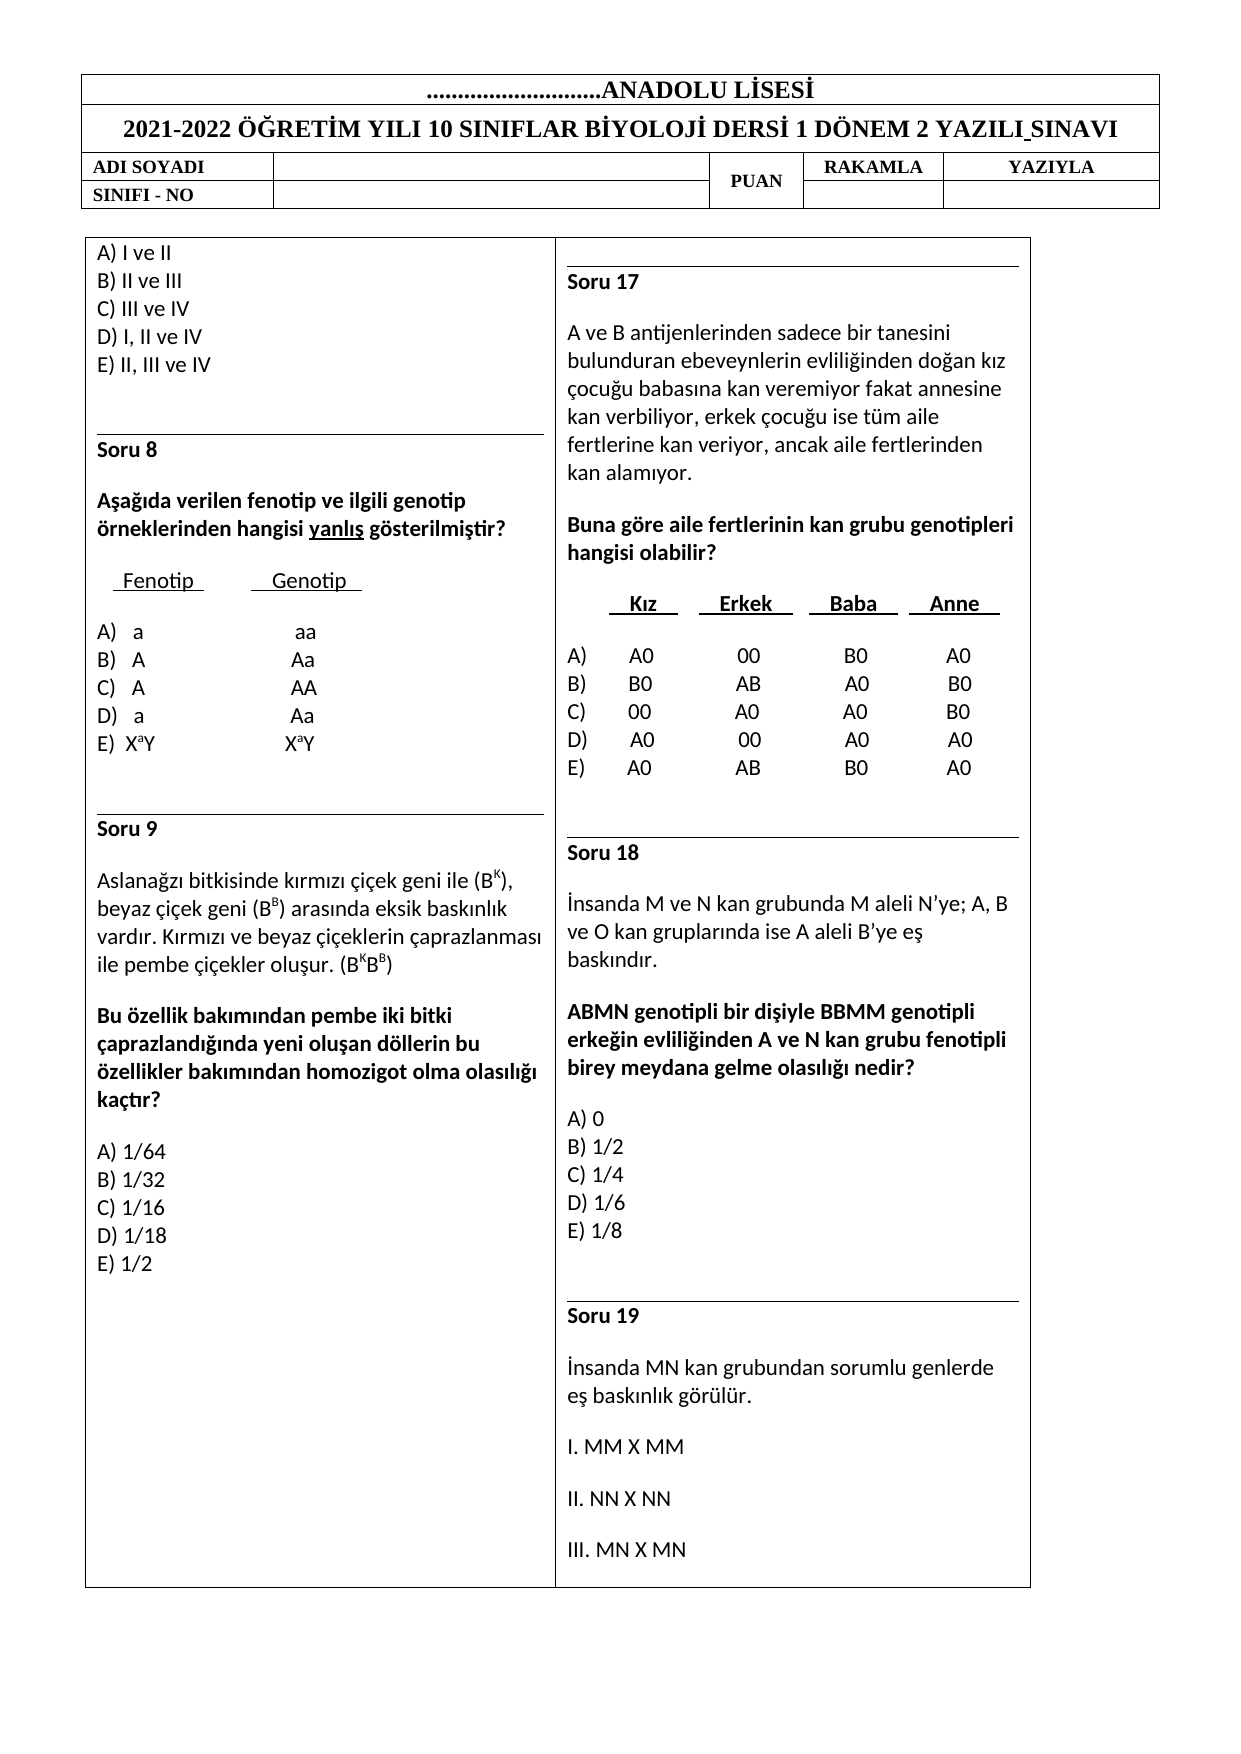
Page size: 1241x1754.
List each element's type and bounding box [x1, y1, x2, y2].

table_header [556, 238, 1030, 1587]
table_header [86, 238, 555, 1587]
